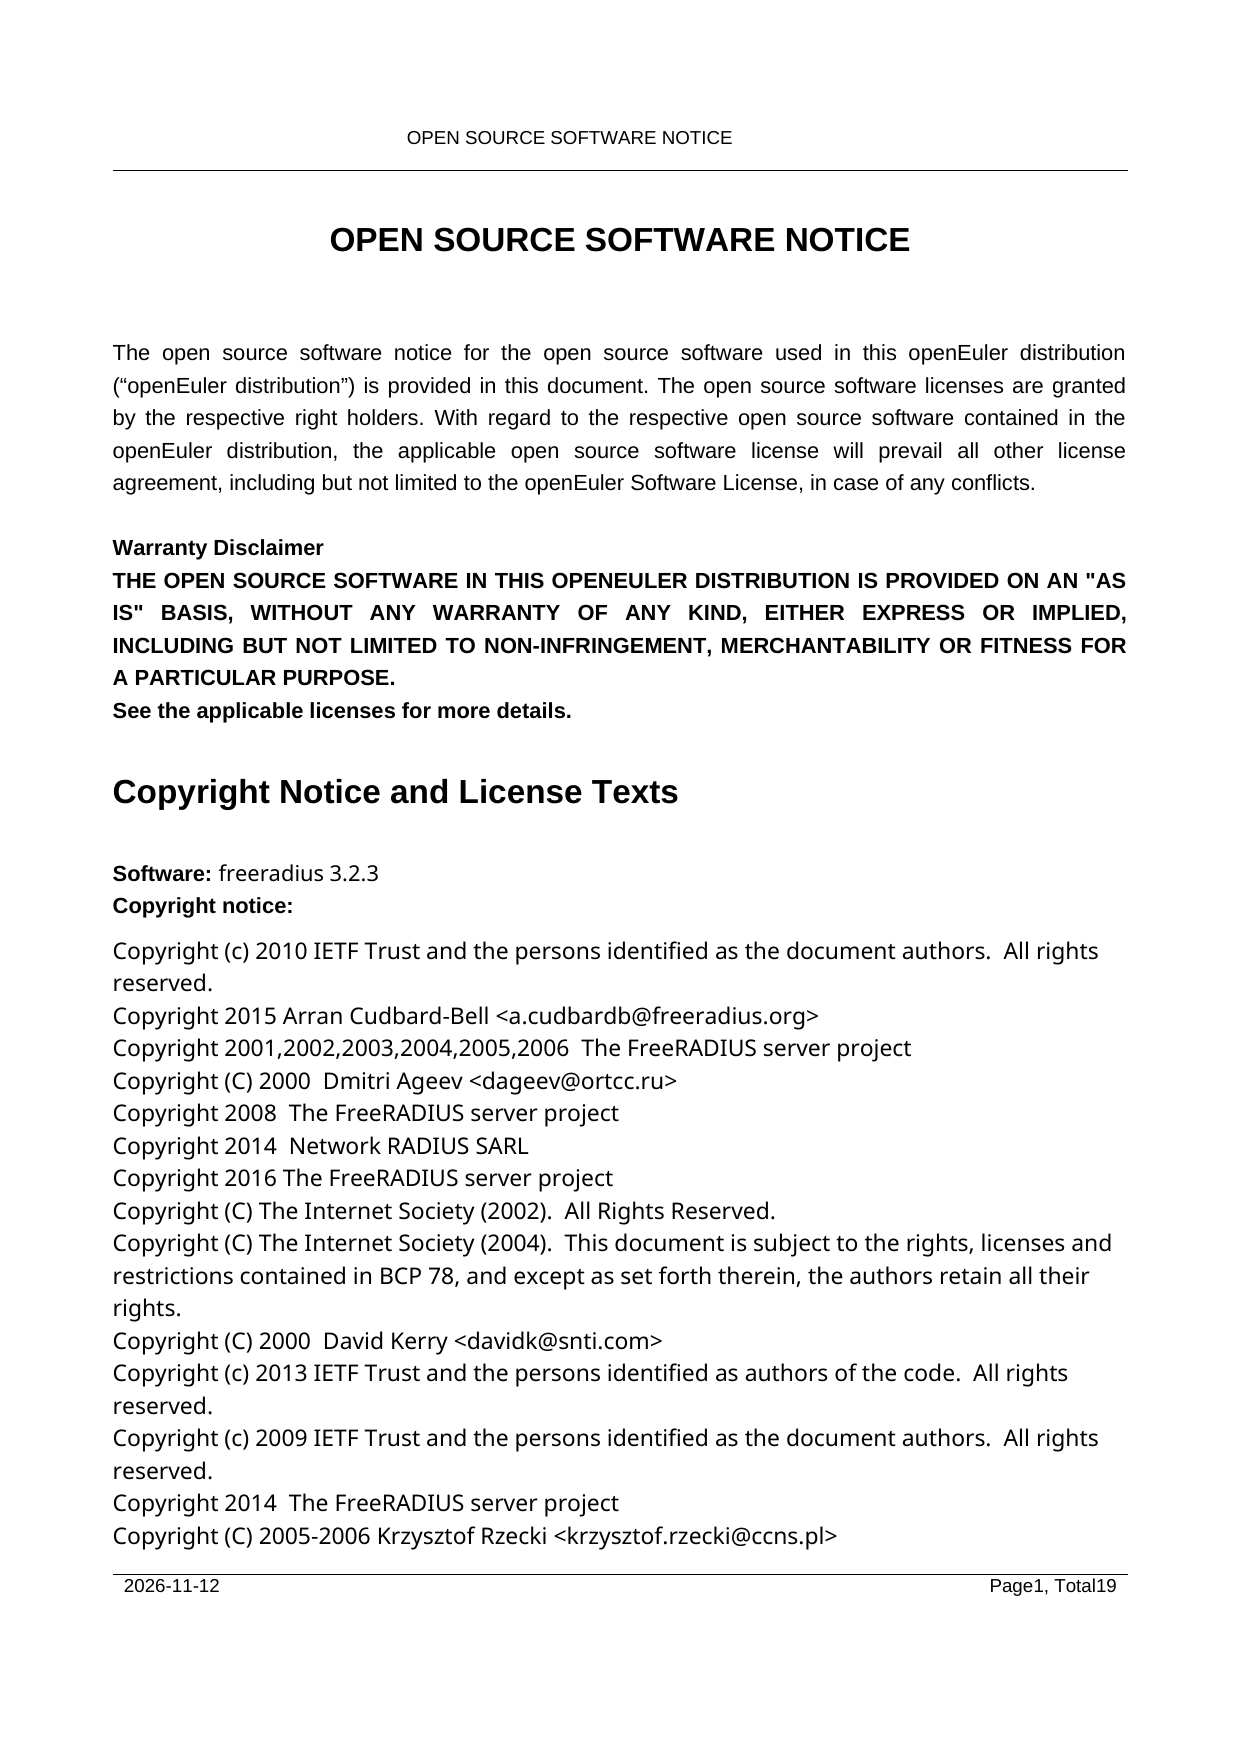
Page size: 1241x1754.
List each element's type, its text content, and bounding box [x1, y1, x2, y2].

text THE OPEN SOURCE SOFTWARE IN THIS OPENEULER DISTRIBUTION IS PROVIDED ON AN "AS IS" BASIS, WITHOUT ANY WARRANTY OF ANY KIND, EITHER EXPRESS OR IMPLIED, INCLUDING BUT NOT LIMITED TO NON-INFRINGEMENT, MERCHANTABILITY OR FITNESS FOR A PARTICULAR PURPOSE. See the applicable licenses for more details. [112, 564, 1128, 726]
text Copyright notice: [112, 889, 1128, 921]
text The open source software notice for the open source software used in this openEuler distribution (“openEuler distribution”) is provided in this document. The open source software licenses are granted by the respective right holders. With regard to the respective open source software contained in the openEuler distribution, the applicable open source software license will prevail all other license agreement, including but not limited to the openEuler Software License, in case of any conflicts. [112, 336, 1128, 499]
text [112, 934, 1128, 1551]
text Warranty Disclaimer [112, 531, 1128, 564]
text Copyright Notice and License Texts [112, 759, 1128, 824]
title Software: freeradius 3.2.3 [112, 856, 1128, 889]
text OPEN SOURCE SOFTWARE NOTICE [112, 206, 1128, 271]
